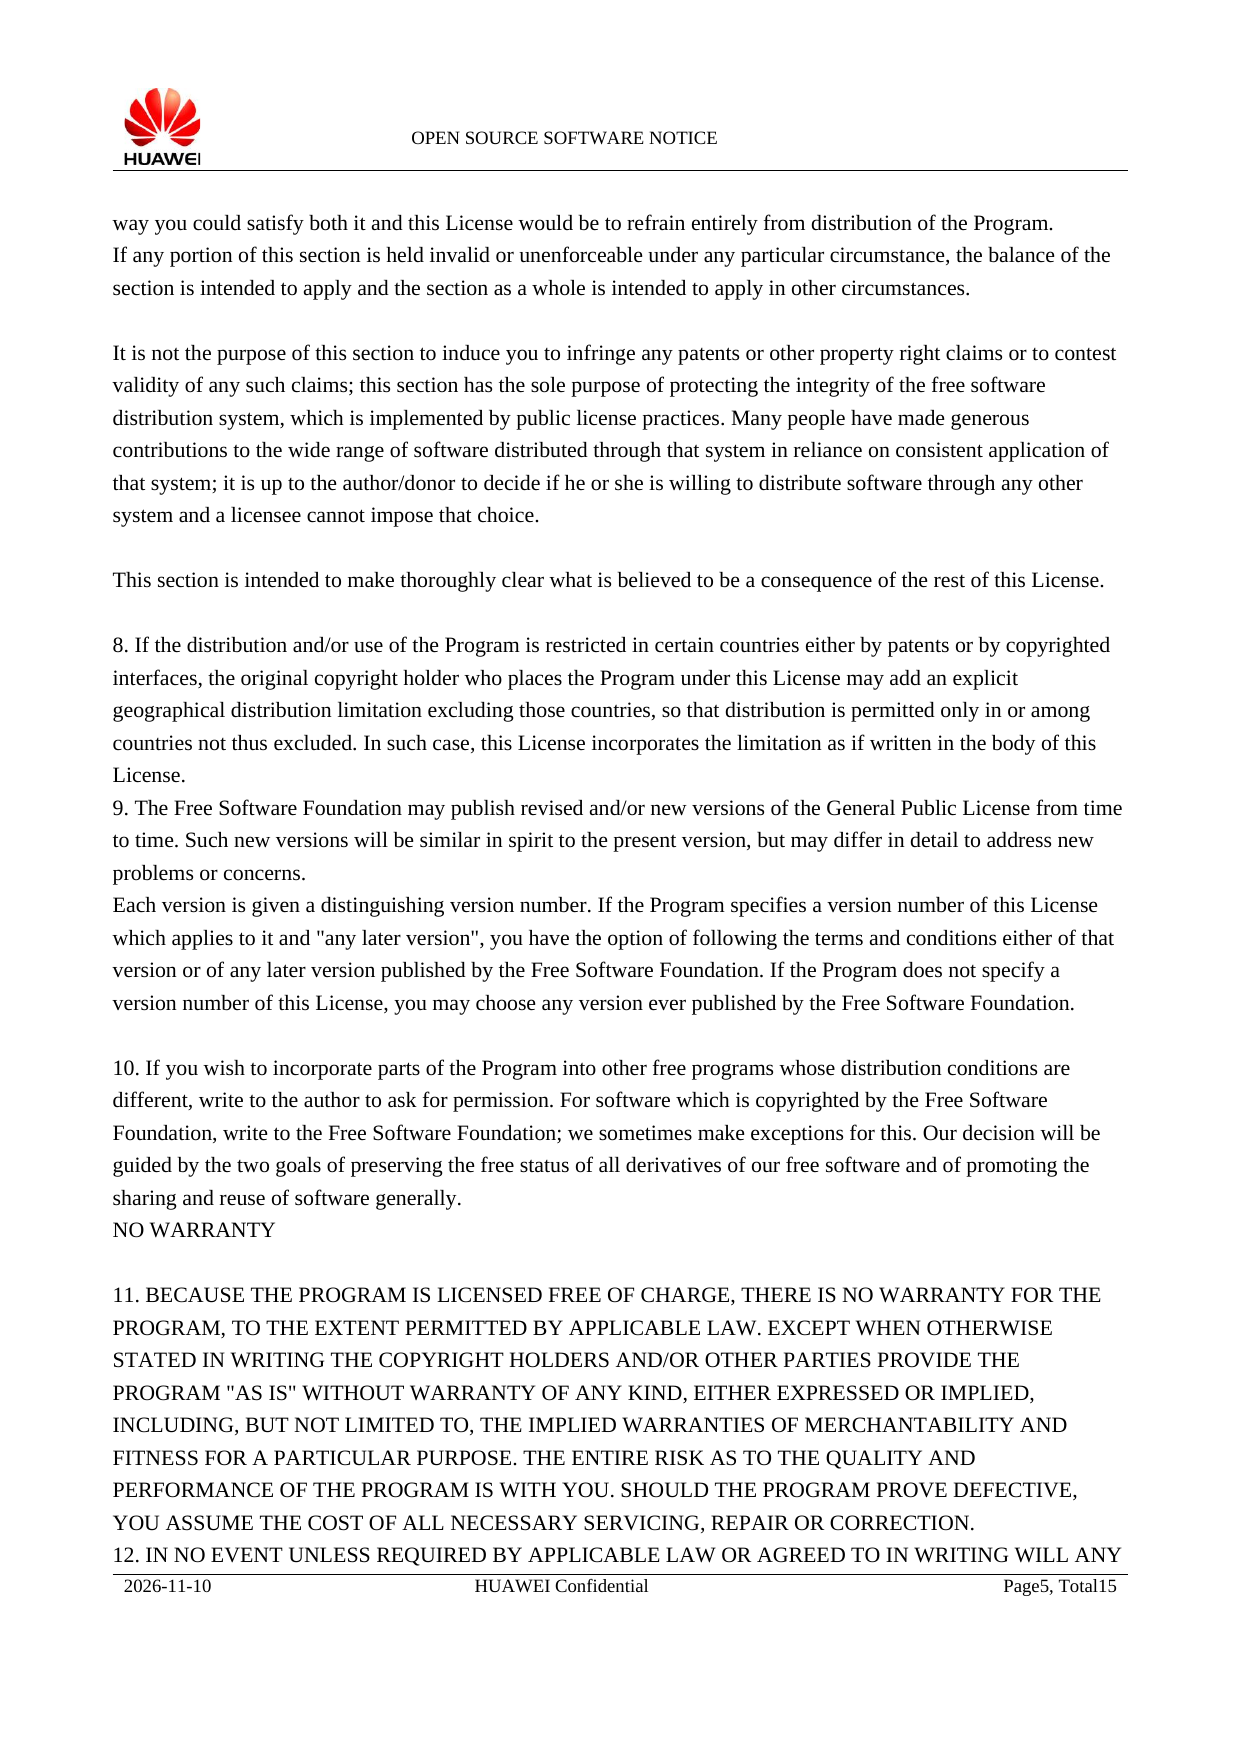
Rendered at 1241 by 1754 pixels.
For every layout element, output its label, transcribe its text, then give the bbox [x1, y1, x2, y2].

picture [124, 88, 201, 165]
